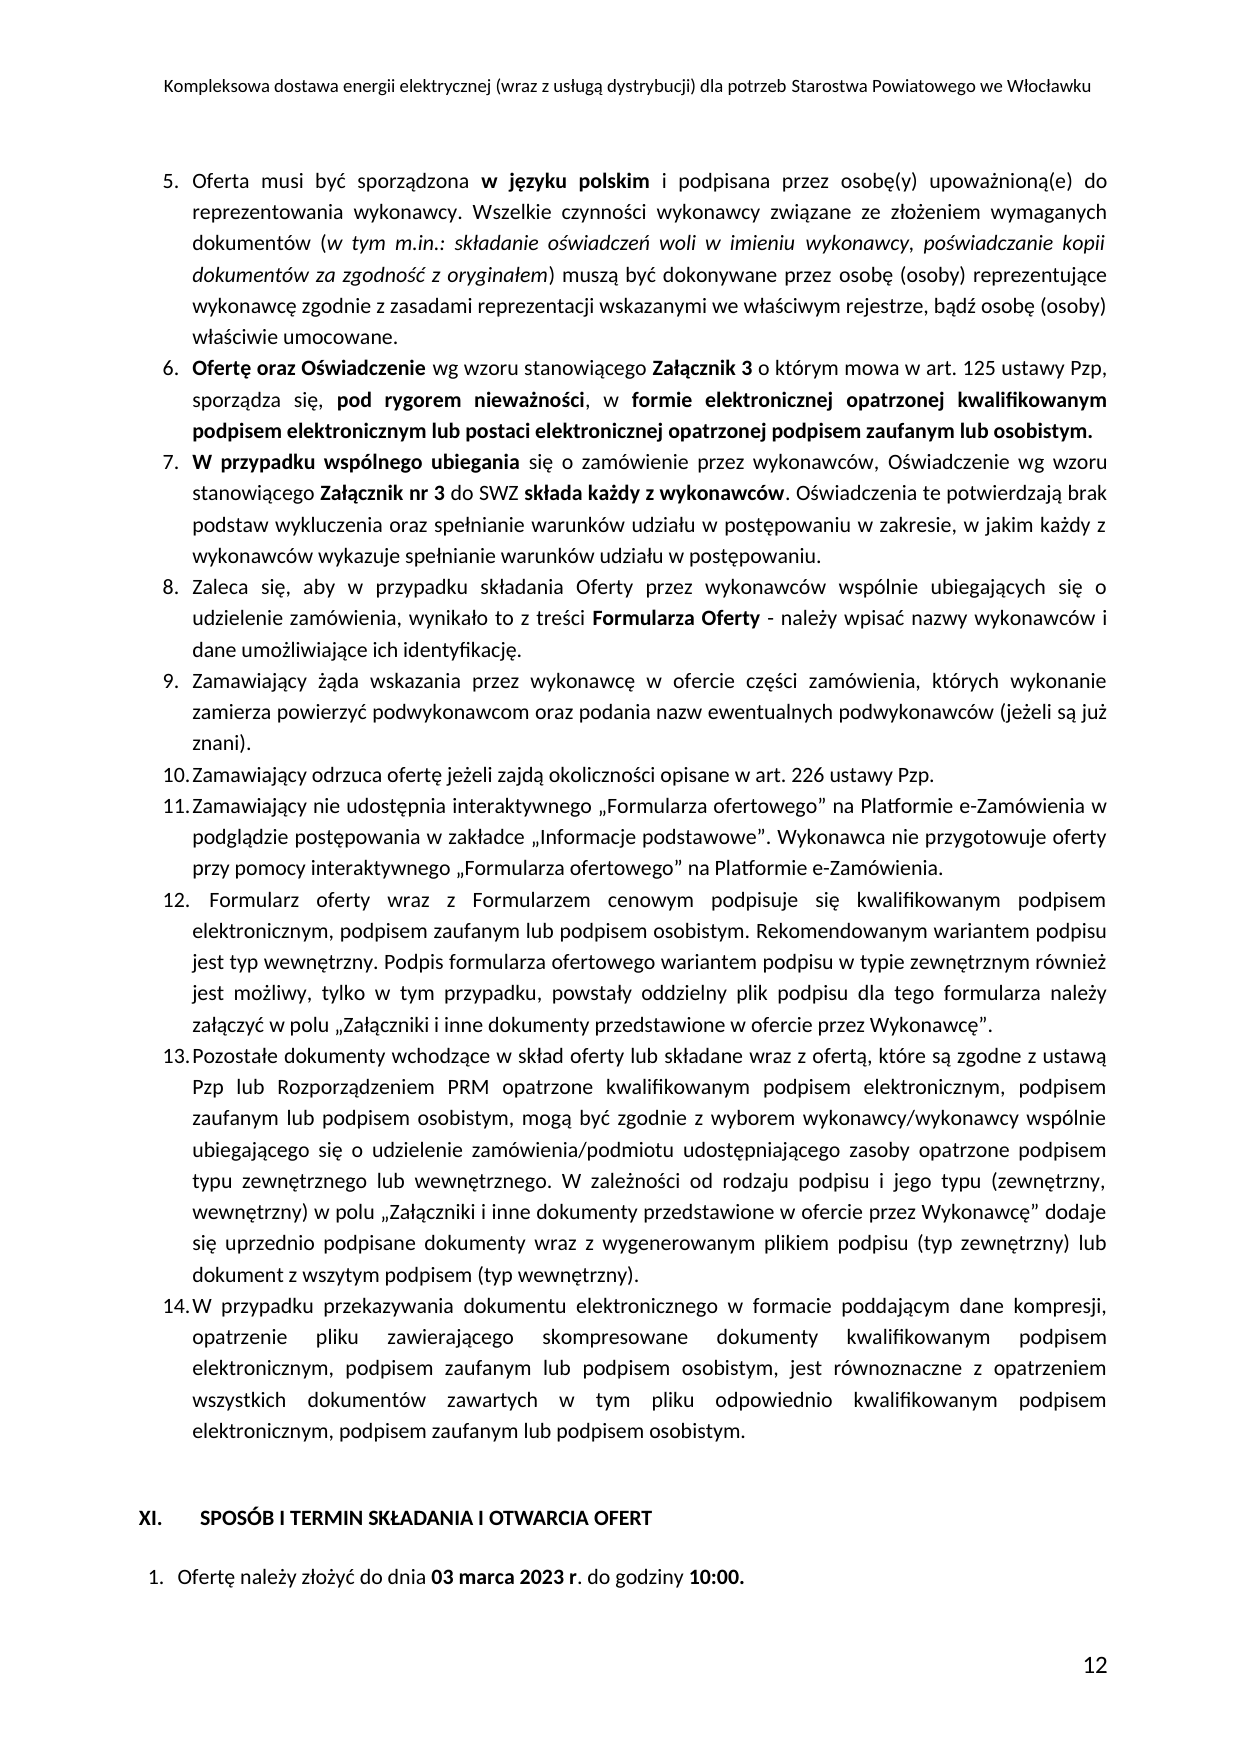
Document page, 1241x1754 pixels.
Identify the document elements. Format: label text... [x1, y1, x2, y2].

list Zamawiający żąda wskazania przez wykonawcę w ofercie części zamówienia, których wykonanie zamierza powierzyć podwykonawcom oraz podania nazw ewentualnych podwykonawców (jeżeli są już znani). [162, 662, 1107, 756]
list Ofertę należy złożyć do dnia 03 marca 2023 r. do godziny 10:00. [148, 1560, 1107, 1589]
list Formularz oferty wraz z Formularzem cenowym podpisuje się kwalifikowanym podpisem elektronicznym, podpisem zaufanym lub podpisem osobistym. Rekomendowanym wariantem podpisu jest typ wewnętrzny. Podpis formularza ofertowego wariantem podpisu w typie zewnętrznym również jest możliwy, tylko w tym przypadku, powstały oddzielny plik podpisu dla tego formularza należy załączyć w polu „Załączniki i inne dokumenty przedstawione w ofercie przez Wykonawcę”. [162, 881, 1107, 1037]
list Zaleca się, aby w przypadku składania Oferty przez wykonawców wspólnie ubiegających się o udzielenie zamówienia, wynikało to z treści Formularza Oferty - należy wpisać nazwy wykonawców i dane umożliwiające ich identyfikację. [162, 569, 1107, 662]
list Zamawiający nie udostępnia interaktywnego „Formularza ofertowego” na Platformie e-Zamówienia w podglądzie postępowania w zakładce „Informacje podstawowe”. Wykonawca nie przygotowuje oferty przy pomocy interaktywnego „Formularza ofertowego” na Platformie e-Zamówienia. [162, 787, 1107, 881]
list W przypadku przekazywania dokumentu elektronicznego w formacie poddającym dane kompresji, opatrzenie pliku zawierającego skompresowane dokumenty kwalifikowanym podpisem elektronicznym, podpisem zaufanym lub podpisem osobistym, jest równoznaczne z opatrzeniem wszystkich dokumentów zawartych w tym pliku odpowiednio kwalifikowanym podpisem elektronicznym, podpisem zaufanym lub podpisem osobistym. [162, 1287, 1107, 1444]
list Oferta musi być sporządzona w języku polskim i podpisana przez osobę(y) upoważnioną(e) do reprezentowania wykonawcy. Wszelkie czynności wykonawcy związane ze złożeniem wymaganych dokumentów (w tym m.in.: składanie oświadczeń woli w imieniu wykonawcy, poświadczanie kopii dokumentów za zgodność z oryginałem) muszą być dokonywane przez osobę (osoby) reprezentujące wykonawcę zgodnie z zasadami reprezentacji wskazanymi we właściwym rejestrze, bądź osobę (osoby) właściwie umocowane. [162, 162, 1107, 350]
list W przypadku wspólnego ubiegania się o zamówienie przez wykonawców, Oświadczenie wg wzoru stanowiącego Załącznik nr 3 do SWZ składa każdy z wykonawców. Oświadczenia te potwierdzają brak podstaw wykluczenia oraz spełnianie warunków udziału w postępowaniu w zakresie, w jakim każdy z wykonawców wykazuje spełnianie warunków udziału w postępowaniu. [162, 444, 1107, 569]
list Pozostałe dokumenty wchodzące w skład oferty lub składane wraz z ofertą, które są zgodne z ustawą Pzp lub Rozporządzeniem PRM opatrzone kwalifikowanym podpisem elektronicznym, podpisem zaufanym lub podpisem osobistym, mogą być zgodnie z wyborem wykonawcy/wykonawcy wspólnie ubiegającego się o udzielenie zamówienia/podmiotu udostępniającego zasoby opatrzone podpisem typu zewnętrznego lub wewnętrznego. W zależności od rodzaju podpisu i jego typu (zewnętrzny, wewnętrzny) w polu „Załączniki i inne dokumenty przedstawione w ofercie przez Wykonawcę” dodaje się uprzednio podpisane dokumenty wraz z wygenerowanym plikiem podpisu (typ zewnętrzny) lub dokument z wszytym podpisem (typ wewnętrzny). [162, 1037, 1107, 1287]
list Zamawiający odrzuca ofertę jeżeli zajdą okoliczności opisane w art. 226 ustawy Pzp. [162, 756, 1107, 787]
list Ofertę oraz Oświadczenie wg wzoru stanowiącego Załącznik 3 o którym mowa w art. 125 ustawy Pzp, sporządza się, pod rygorem nieważności, w formie elektronicznej opatrzonej kwalifikowanym podpisem elektronicznym lub postaci elektronicznej opatrzonej podpisem zaufanym lub osobistym. [162, 350, 1107, 444]
subtitle SPOSÓB I TERMIN SKŁADANIA I OTWARCIA OFERT [162, 1502, 1107, 1531]
